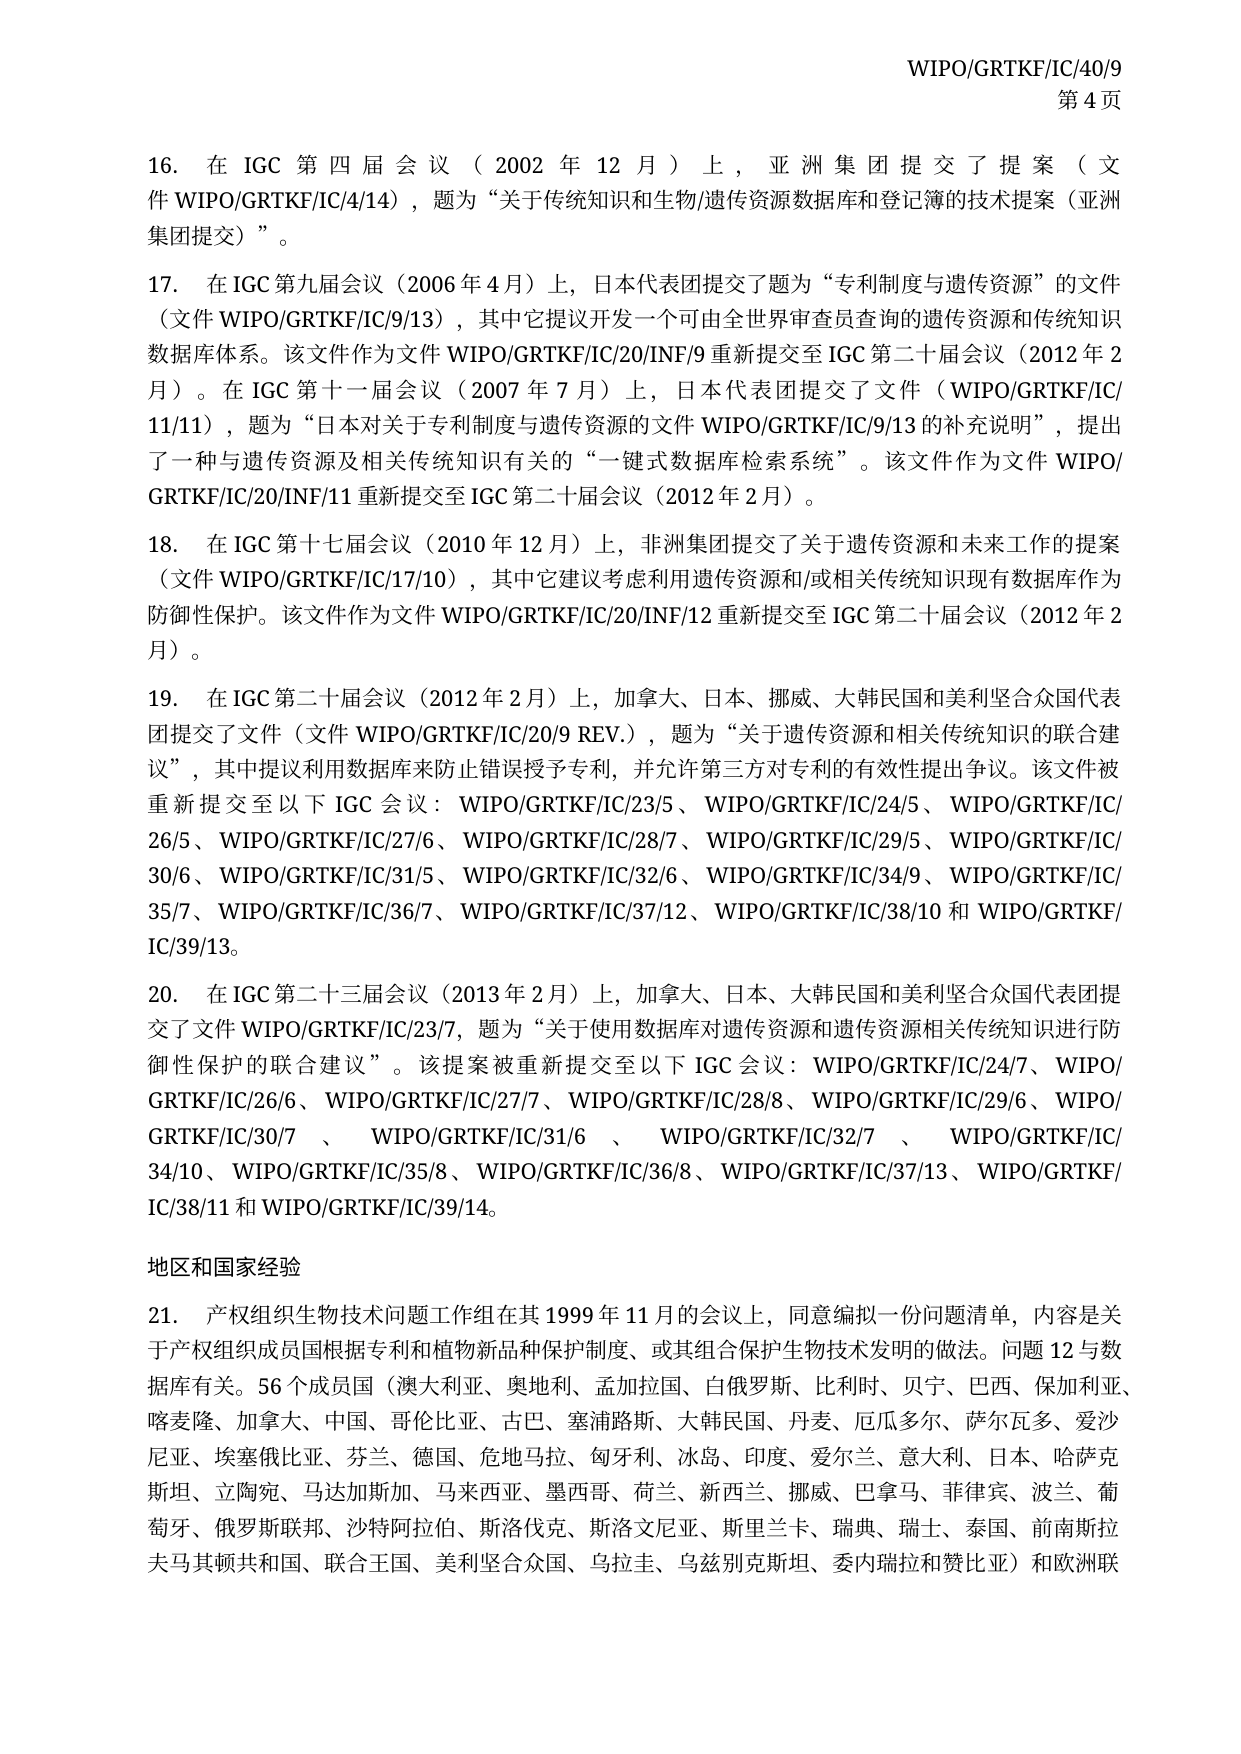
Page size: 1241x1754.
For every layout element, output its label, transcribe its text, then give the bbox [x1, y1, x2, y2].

text 地区和国家经验 [148, 1246, 1122, 1282]
text . 在IGC第九届会议（2006年4月）上，日本代表团提交了题为“专利制度与遗传资源”的文件（文件WIPO/GRTKF/IC/9/13），其中它提议开发一个可由全世界审查员查询的遗传资源和传统知识数据库体系。该文件作为文件WIPO/GRTKF/IC/20/INF/9重新提交至IGC第二十届会议（2012年2月）。在IGC第十一届会议（2007年7月）上，日本代表团提交了文件（WIPO/GRTKF/IC/11/11），题为“日本对关于专利制度与遗传资源的文件WIPO/GRTKF/IC/9/13的补充说明”，提出了一种与遗传资源及相关传统知识有关的“一键式数据库检索系统”。该文件作为文件WIPO/GRTKF/IC/20/INF/11重新提交至IGC第二十届会议（2012年2月）。 [148, 263, 1122, 511]
text . 在IGC第十七届会议（2010年12月）上，非洲集团提交了关于遗传资源和未来工作的提案（文件WIPO/GRTKF/IC/17/10），其中它建议考虑利用遗传资源和/或相关传统知识现有数据库作为防御性保护。该文件作为文件WIPO/GRTKF/IC/20/INF/12重新提交至IGC第二十届会议（2012年2月）。 [148, 523, 1122, 665]
text . 在IGC第四届会议（2002年12月）上，亚洲集团提交了提案（文件WIPO/GRTKF/IC/4/14），题为“关于传统知识和生物/遗传资源数据库和登记簿的技术提案（亚洲集团提交）”。 [148, 144, 1122, 251]
text . 在IGC第二十届会议（2012年2月）上，加拿大、日本、挪威、大韩民国和美利坚合众国代表团提交了文件（文件WIPO/GRTKF/IC/20/9 REV.），题为“关于遗传资源和相关传统知识的联合建议”，其中提议利用数据库来防止错误授予专利，并允许第三方对专利的有效性提出争议。该文件被重新提交至以下IGC会议：WIPO/GRTKF/IC/23/5、WIPO/GRTKF/IC/24/5、WIPO/GRTKF/IC/26/5、WIPO/‌GRTKF/IC/27/6、WIPO/GRTKF/IC/28/7、WIPO/GRTKF/IC/29/5、WIPO/GRTKF/IC/30/6、WIPO/GRTKF/IC/‌31/5、WIPO/GRTKF/IC/32/6、WIPO/GRTKF/IC/34/9、WIPO/GRTKF/IC/35/7、WIPO/GRTKF/IC/36/7、WIPO/GRTKF/IC/37/12、WIPO/GRTKF/IC/38/10和WIPO/GRTKF/IC/39/13。 [148, 678, 1122, 961]
text . 在IGC第二十三届会议（2013年2月）上，加拿大、日本、大韩民国和美利坚合众国代表团提交了文件WIPO/GRTKF/IC/23/7，题为“关于使用数据库对遗传资源和遗传资源相关传统知识进行防御性保护的联合建议”。该提案被重新提交至以下IGC会议：WIPO/GRTKF/IC/24/7、WIPO/GRTKF/IC/26/‌6、WIPO/GRTKF/IC/27/7、WIPO/GRTKF/IC/28/8、WIPO/GRTKF/IC/29/6、WIPO/GRTKF/IC/30/7、WIPO/‌GRTKF/IC/31/6、WIPO/GRTKF/IC/32/7、WIPO/GRTKF/IC/34/10、WIPO/GRTKF/IC/35/8、WIPO/GRTKF/‌IC/36/8、WIPO/GRTKF/IC/37/13、WIPO/GRTKF/IC/38/11和WIPO/GRTKF/IC/39/14。 [148, 973, 1122, 1221]
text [148, 1294, 1122, 1578]
